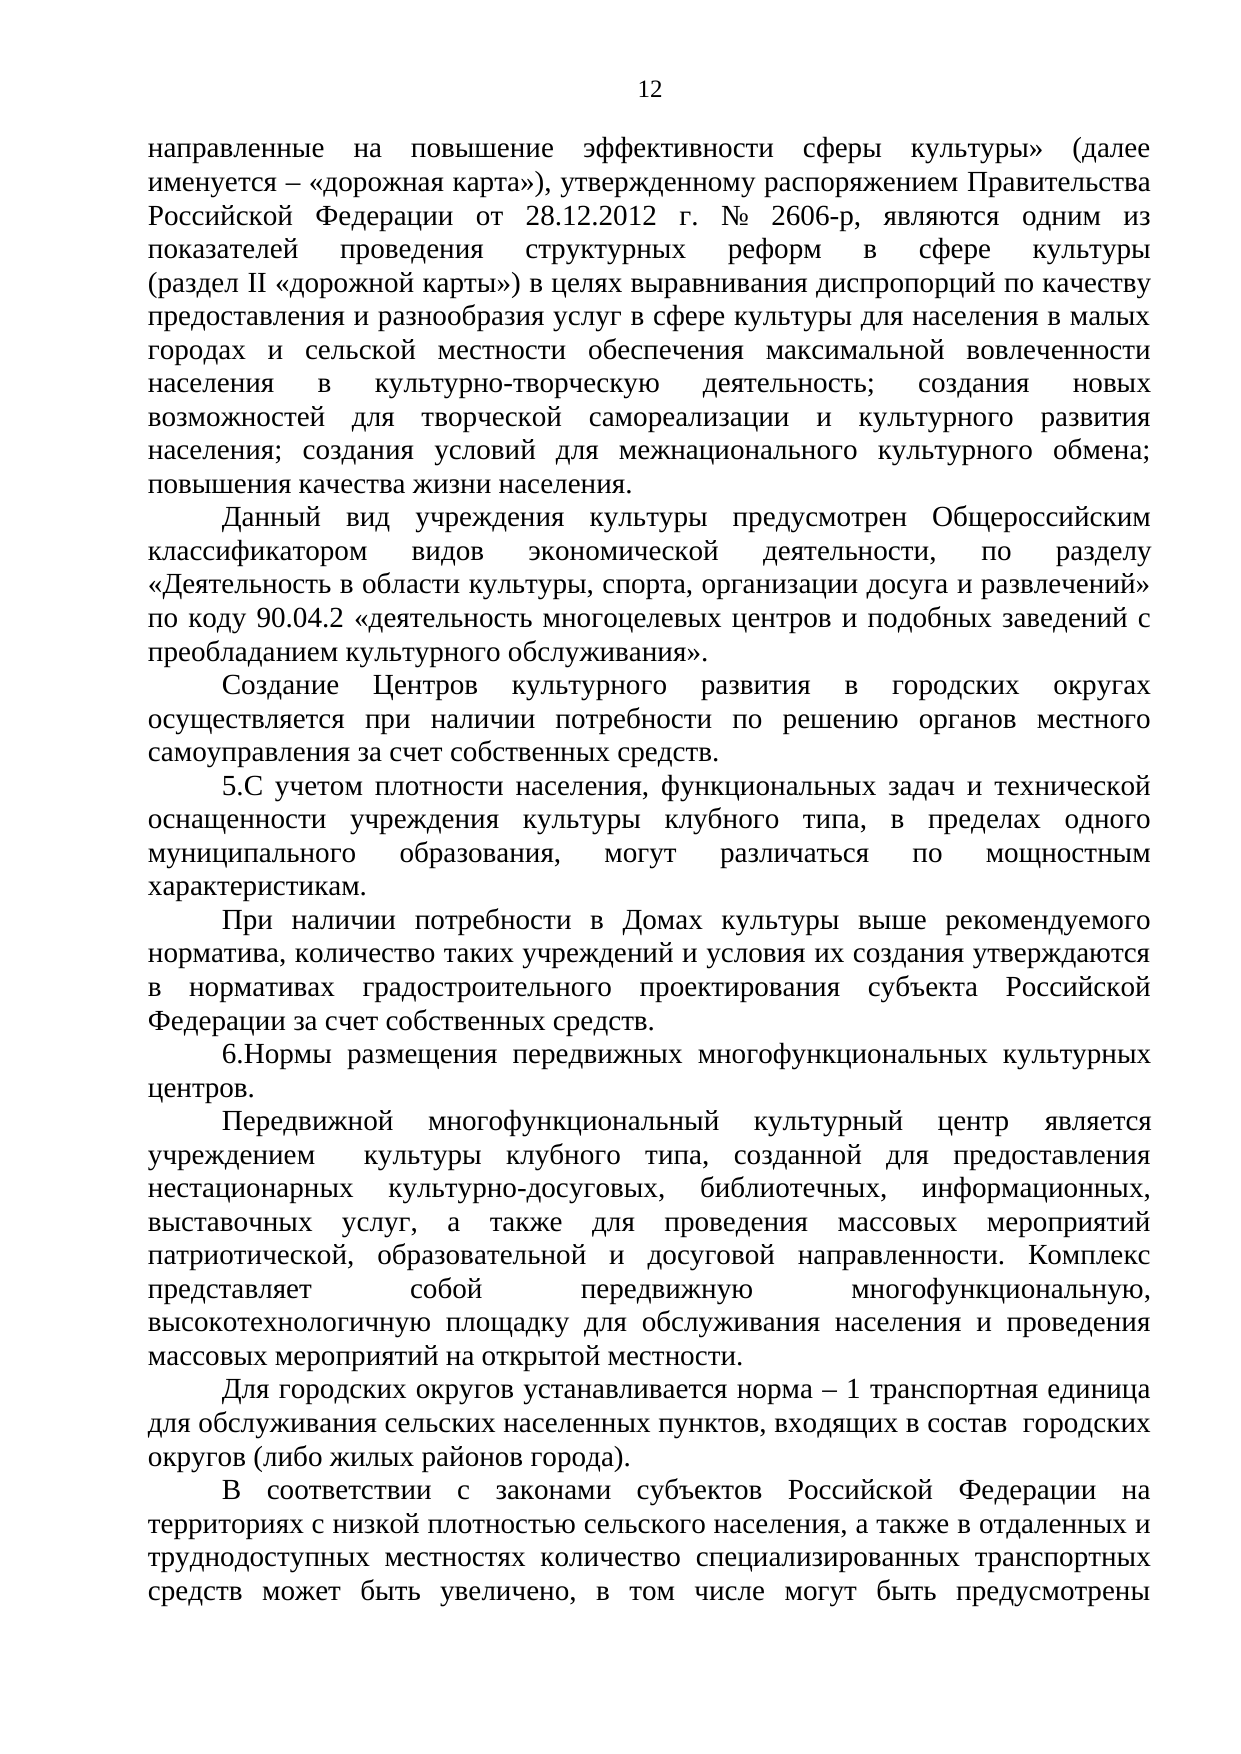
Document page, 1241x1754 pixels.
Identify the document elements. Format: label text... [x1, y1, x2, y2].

text 6.Нормы размещения передвижных многофункциональных культурных центров. [148, 1036, 1152, 1103]
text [148, 131, 1152, 499]
text Данный вид учреждения культуры предусмотрен Общероссийским классификатором видов экономической деятельности, по разделу «Деятельность в области культуры, спорта, организации досуга и развлечений» по коду 90.04.2 «деятельность многоцелевых центров и подобных заведений с преобладанием культурного обслуживания». [148, 499, 1152, 667]
text 5.С учетом плотности населения, функциональных задач и технической оснащенности учреждения культуры клубного типа, в пределах одного муниципального образования, могут различаться по мощностным характеристикам. [148, 768, 1152, 902]
text Для городских округов устанавливается норма – 1 транспортная единица для обслуживания сельских населенных пунктов, входящих в состав городских округов (либо жилых районов города). [148, 1372, 1152, 1472]
text Создание Центров культурного развития в городских округах осуществляется при наличии потребности по решению органов местного самоуправления за счет собственных средств. [148, 667, 1152, 768]
text При наличии потребности в Домах культуры выше рекомендуемого норматива, количество таких учреждений и условия их создания утверждаются в нормативах градостроительного проектирования субъекта Российской Федерации за счет собственных средств. [148, 902, 1152, 1036]
text Передвижной многофункциональный культурный центр является учреждением культуры клубного типа, созданной для предоставления нестационарных культурно-досуговых, библиотечных, информационных, выставочных услуг, а также для проведения массовых мероприятий патриотической, образовательной и досуговой направленности. Комплекс представляет собой передвижную многофункциональную, высокотехнологичную площадку для обслуживания населения и проведения массовых мероприятий на открытой местности. [148, 1103, 1152, 1372]
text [148, 1472, 1152, 1606]
